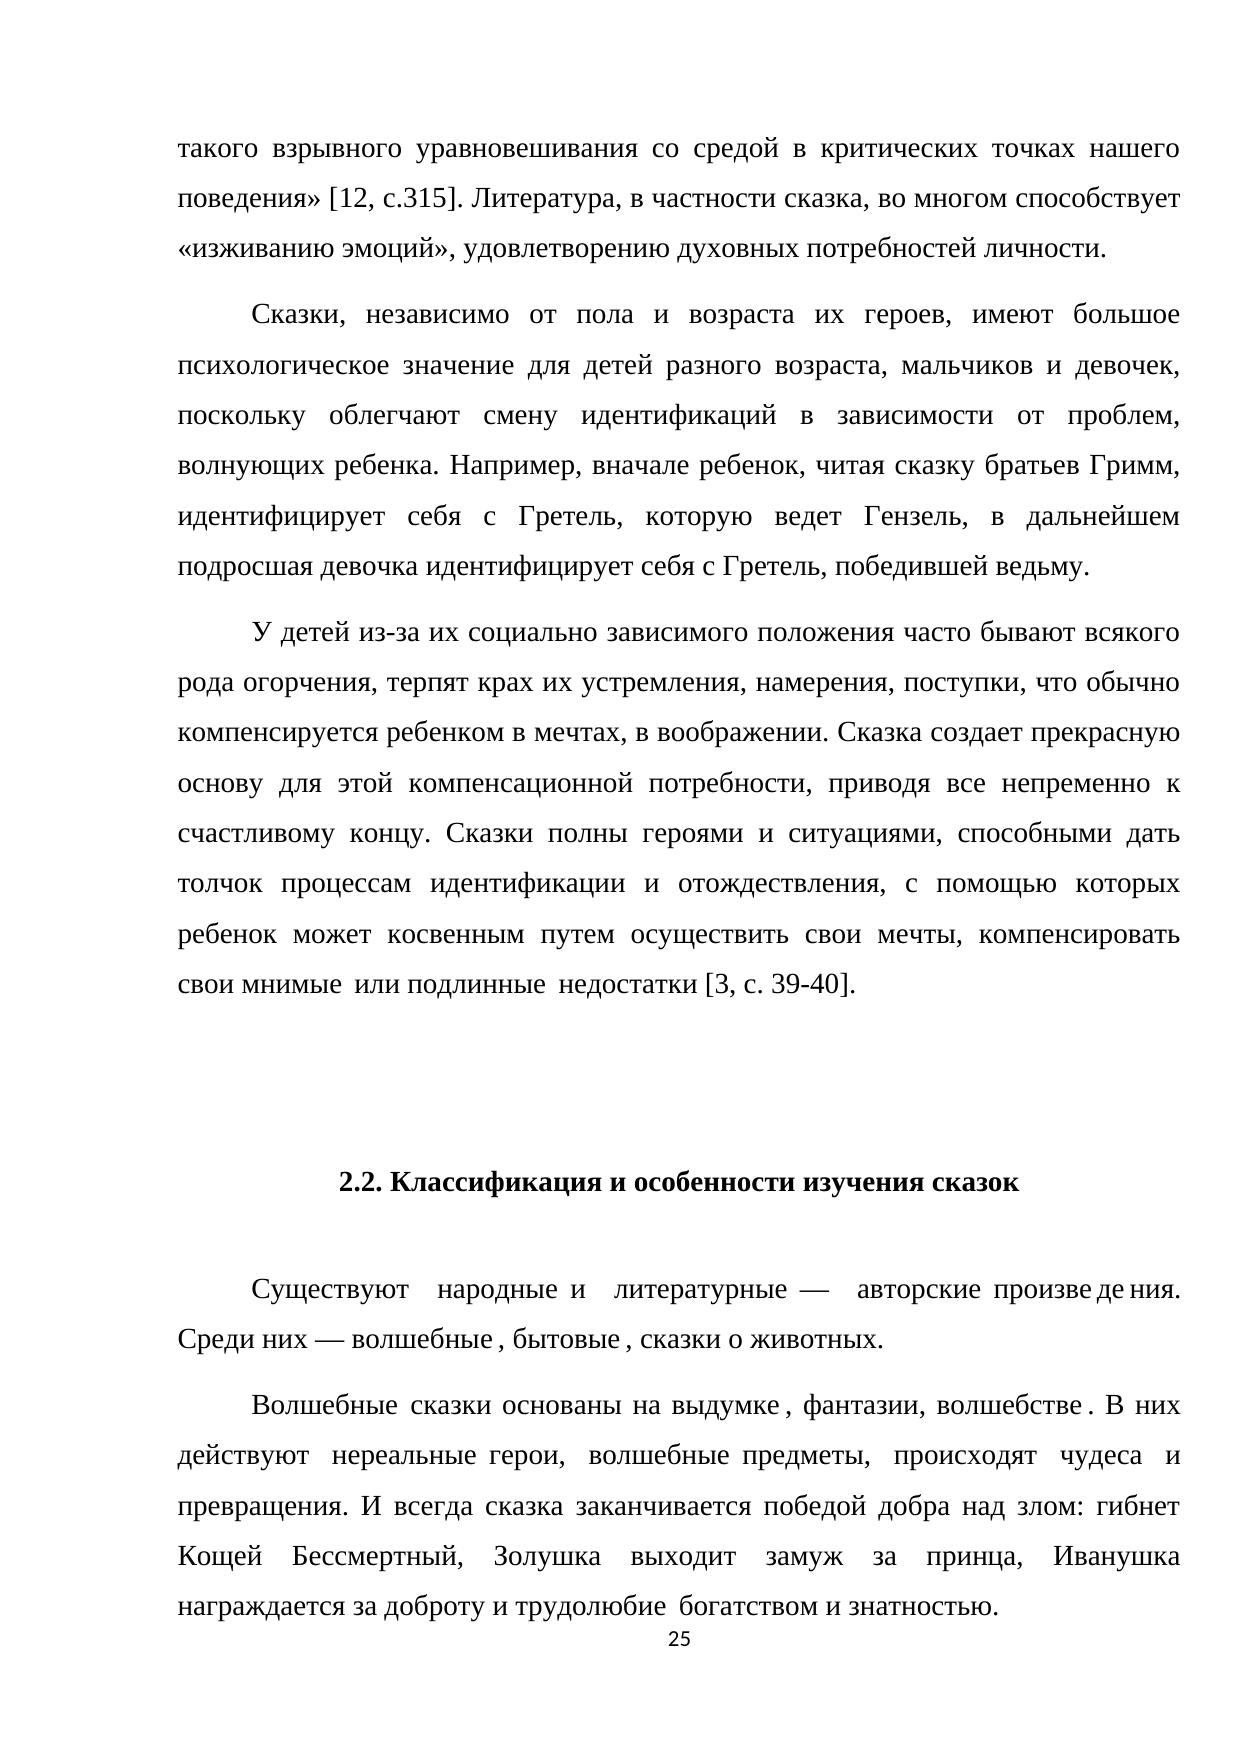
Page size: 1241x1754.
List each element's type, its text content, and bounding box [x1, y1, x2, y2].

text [177, 130, 1181, 264]
text Волшебныеᶦ сказки основаны на выдумкеᶦ, фантазии, волшебствеᶦ. В них действуют нереальныеᶦ герои, волшебныеᶦ предметы, происходят чудеса и превращения. И всегда сказка заканчивается победой добра над злом: гибнет Кощей Бессмертный, Золушка выходит замуж за принца, Иванушка награждается за доброту и трудолюбиеᶦ богатством и знатностью. [177, 1387, 1181, 1622]
text 2.2. Классификация и особенности изучения сказок [177, 1164, 1181, 1197]
text Существуют народныеᶦ и литературныеᶦ — авторскиеᶦ произвеᶦдеᶦния. Среди них — волшебныеᶦ, бытовыеᶦ, сказки о животных. [177, 1271, 1181, 1355]
text Сказки, независимо от пола и возраста их героев, имеют большое психологическое значение для детей разного возраста, мальчиков и девочек, поскольку облегчают смену идентификаций в зависимости от проблем, волнующих ребенка. Например, вначале ребенок, читая сказку братьев Гримм, идентифицирует себя с Гретель, которую ведет Гензель, в дальнейшем подросшая девочка идентифицирует себя с Гретель, победившей ведьму. [177, 296, 1181, 582]
text У детей из-за их социально зависимого положения часто бывают всякого рода огорчения, терпят крах их устремления, намерения, поступки, что обычно компенсируется ребенком в мечтах, в воображении. Сказка создает прекрасную основу для этой компенсационной потребности, приводя все непременно к счастливому концу. Сказки полны героями и ситуациями, способными дать толчок процессам идентификации и отождествления, с помощью которых ребенок может косвенным путем осуществить свои мечты, компенсировать свои мнимыеᶦ или подлинныеᶦ недостатки [3, с. 39-40]. [177, 614, 1181, 1000]
